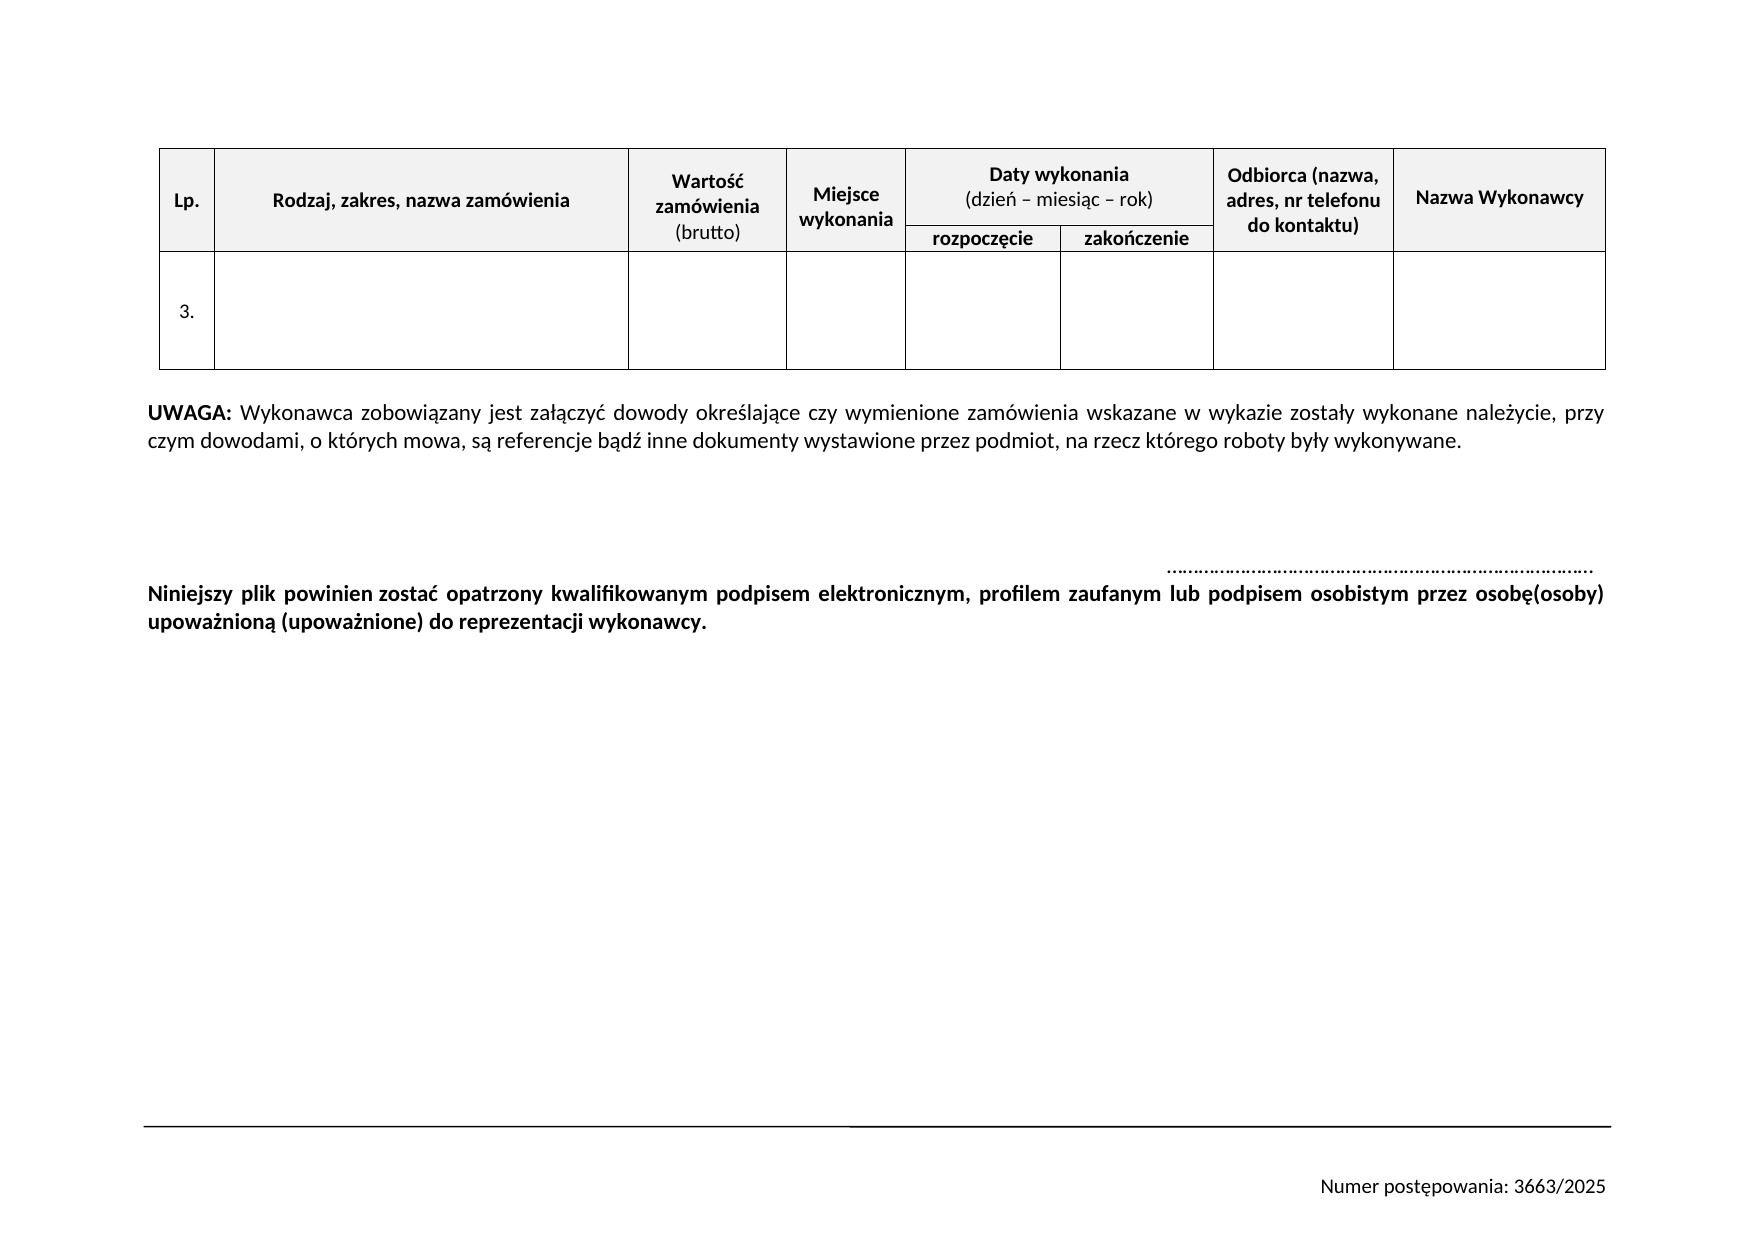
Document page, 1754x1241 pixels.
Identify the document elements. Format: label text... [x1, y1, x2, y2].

table_cell [1394, 252, 1605, 369]
table_header Odbiorca (nazwa, adres, nr telefonu do kontaktu) [1214, 149, 1393, 251]
table_cell [629, 252, 786, 369]
table_header Miejsce wykonania [787, 149, 905, 251]
table_cell [906, 252, 1060, 369]
text ……………………………………………………………………… [1167, 551, 1606, 579]
table_header Daty wykonania (dzień – miesiąc – rok) [906, 149, 1213, 224]
table_cell rozpoczęcie [906, 226, 1060, 251]
text UWAGA: Wykonawca zobowiązany jest załączyć dowody określające czy wymienione zamówienia wskazane w wykazie zostały wykonane należycie, przy czym dowodami, o których mowa, są referencje bądź inne dokumenty wystawione przez podmiot, na rzecz którego roboty były wykonywane. [148, 398, 1606, 454]
text Niniejszy plik powinien zostać opatrzony kwalifikowanym podpisem elektronicznym, profilem zaufanym lub podpisem osobistym przez osobę(osoby) upoważnioną (upoważnione) do reprezentacji wykonawcy. [148, 579, 1606, 635]
table_cell [1214, 252, 1393, 369]
table_cell [215, 252, 628, 369]
table_cell zakończenie [1061, 226, 1213, 251]
table_header Rodzaj, zakres, nazwa zamówienia [215, 149, 628, 251]
table_header Wartość zamówienia (brutto) [629, 149, 786, 251]
table_header Lp. [160, 149, 214, 251]
table_cell 3. [160, 252, 214, 369]
table_header Nazwa Wykonawcy [1394, 149, 1605, 251]
table_cell [1061, 252, 1213, 369]
table_cell [787, 252, 905, 369]
